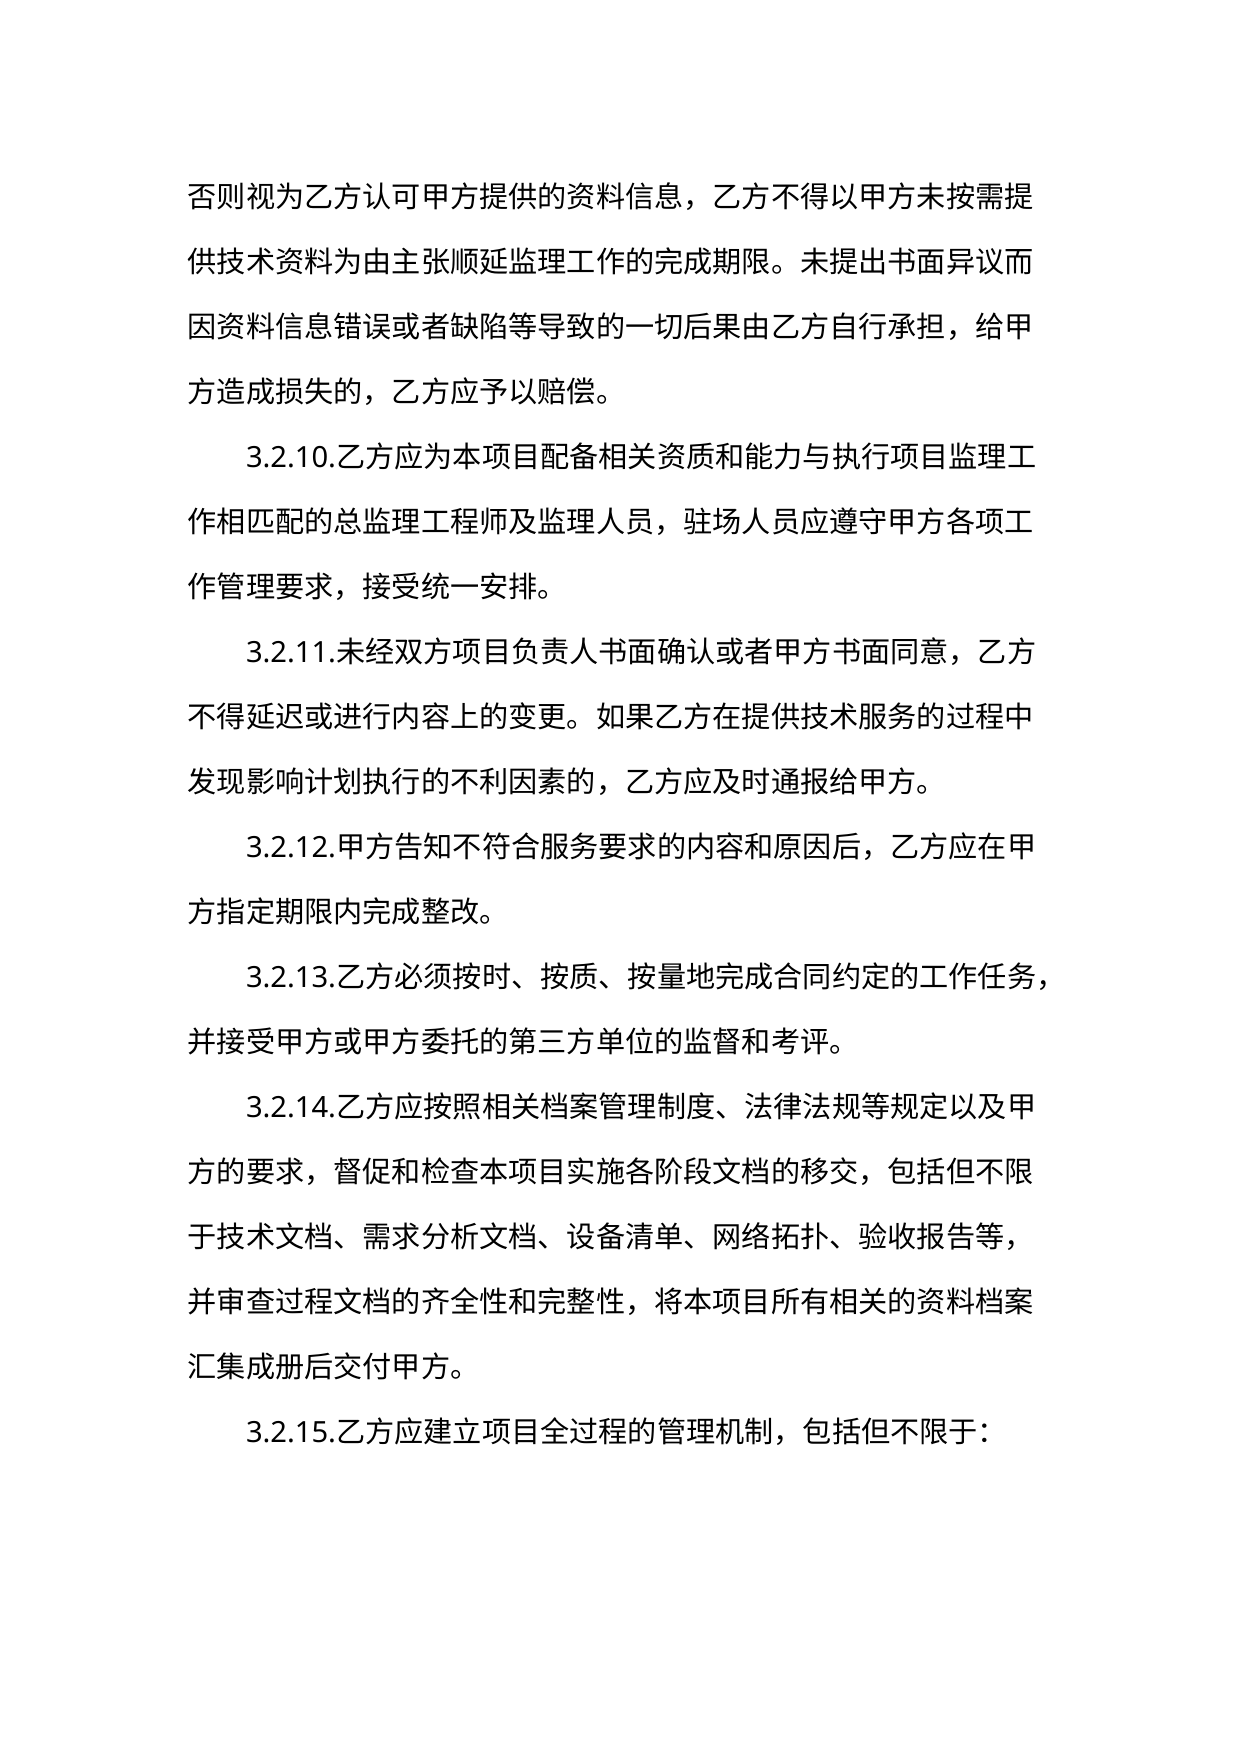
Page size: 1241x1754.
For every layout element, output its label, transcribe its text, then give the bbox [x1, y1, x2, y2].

text 3.2.14.乙方应按照相关档案管理制度、法律法规等规定以及甲方的要求，督促和检查本项目实施各阶段文档的移交，包括但不限于技术文档、需求分析文档、设备清单、网络拓扑、验收报告等，并审查过程文档的齐全性和完整性，将本项目所有相关的资料档案汇集成册后交付甲方。 [187, 1072, 1053, 1397]
text 3.2.12.甲方告知不符合服务要求的内容和原因后，乙方应在甲方指定期限内完成整改。 [187, 812, 1053, 942]
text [187, 162, 1053, 422]
text 3.2.11.未经双方项目负责人书面确认或者甲方书面同意，乙方不得延迟或进行内容上的变更。如果乙方在提供技术服务的过程中发现影响计划执行的不利因素的，乙方应及时通报给甲方。 [187, 617, 1053, 812]
text 3.2.13.乙方必须按时、按质、按量地完成合同约定的工作任务，并接受甲方或甲方委托的第三方单位的监督和考评。 [187, 942, 1053, 1072]
text 3.2.15.乙方应建立项目全过程的管理机制，包括但不限于： [187, 1397, 1053, 1462]
text 3.2.10.乙方应为本项目配备相关资质和能力与执行项目监理工作相匹配的总监理工程师及监理人员，驻场人员应遵守甲方各项工作管理要求，接受统一安排。 [187, 422, 1053, 617]
